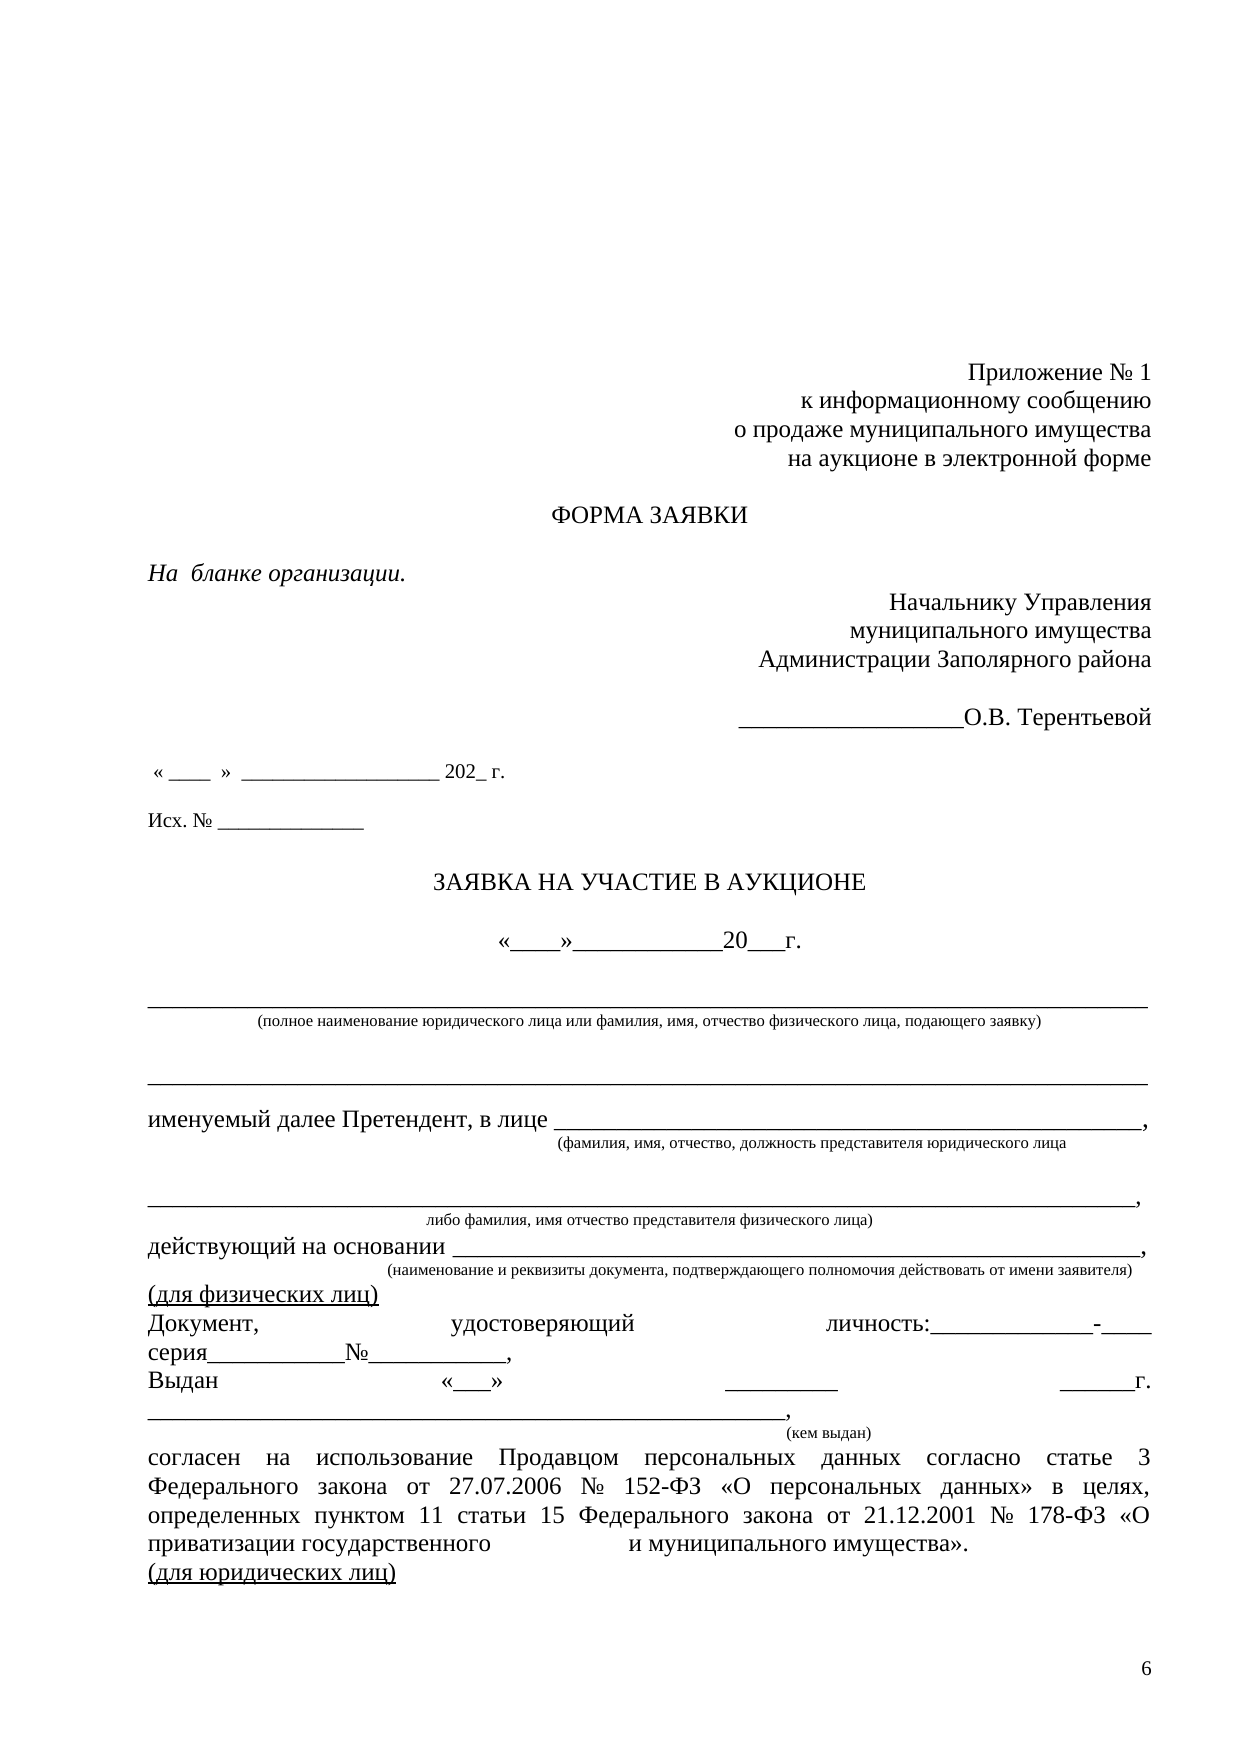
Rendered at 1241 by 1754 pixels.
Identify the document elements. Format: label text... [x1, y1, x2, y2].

text (кем выдан) [148, 1423, 1152, 1442]
text муниципального имущества [148, 615, 1152, 644]
text Начальнику Управления [148, 587, 1152, 615]
text к информационному сообщению [148, 385, 1152, 414]
text либо фамилия, имя отчество представителя физического лица) [148, 1210, 1152, 1229]
text ФОРМА ЗАЯВКИ [148, 500, 1152, 529]
text «____»____________20___г. [148, 925, 1152, 953]
text действующий на основании _______________________________________________________, [148, 1229, 1152, 1260]
text На бланке организации. [148, 558, 1152, 587]
text именуемый далее Претендент, в лице _______________________________________________, [148, 1102, 1152, 1133]
text __________________О.В. Терентьевой [148, 702, 1152, 730]
text о продаже муниципального имущества [148, 414, 1152, 443]
text ЗАЯВКА НА УЧАСТИЕ В АУКЦИОНЕ [148, 867, 1152, 896]
text согласен на использование Продавцом персональных данных согласно статье 3 Федерального закона от 27.07.2006 № 152-ФЗ «О персональных данных» в целях, определенных пунктом 11 статьи 15 Федерального закона от 21.12.2001 № 178-ФЗ «О приватизации государственного и муниципального имущества». [148, 1442, 1152, 1557]
text Исх. № ______________ [148, 808, 1152, 832]
text Администрации Заполярного района [148, 644, 1152, 673]
text (наименование и реквизиты документа, подтверждающего полномочия действовать от имени заявителя) [148, 1260, 1152, 1279]
text на аукционе в электронной форме [148, 443, 1152, 472]
text Выдан «___» _________ ______г. ___________________________________________________, [148, 1366, 1152, 1423]
text (фамилия, имя, отчество, должность представителя юридического лица [148, 1133, 1152, 1152]
text « ____ » ___________________ 202_ г. [148, 759, 1152, 783]
text Документ, удостоверяющий личность:_____________-____ серия___________№___________, [148, 1308, 1152, 1366]
text Приложение № 1 [148, 357, 1152, 385]
text (для юридических лиц) [148, 1557, 1152, 1586]
text (для физических лиц) [148, 1279, 1152, 1308]
text (полное наименование юридического лица или фамилия, имя, отчество физического лица, подающего заявку) [148, 1011, 1152, 1030]
text ________________________________________________________________________________ [148, 1059, 1152, 1088]
text _______________________________________________________________________________, [148, 1181, 1152, 1210]
text ________________________________________________________________________________ [148, 982, 1152, 1011]
